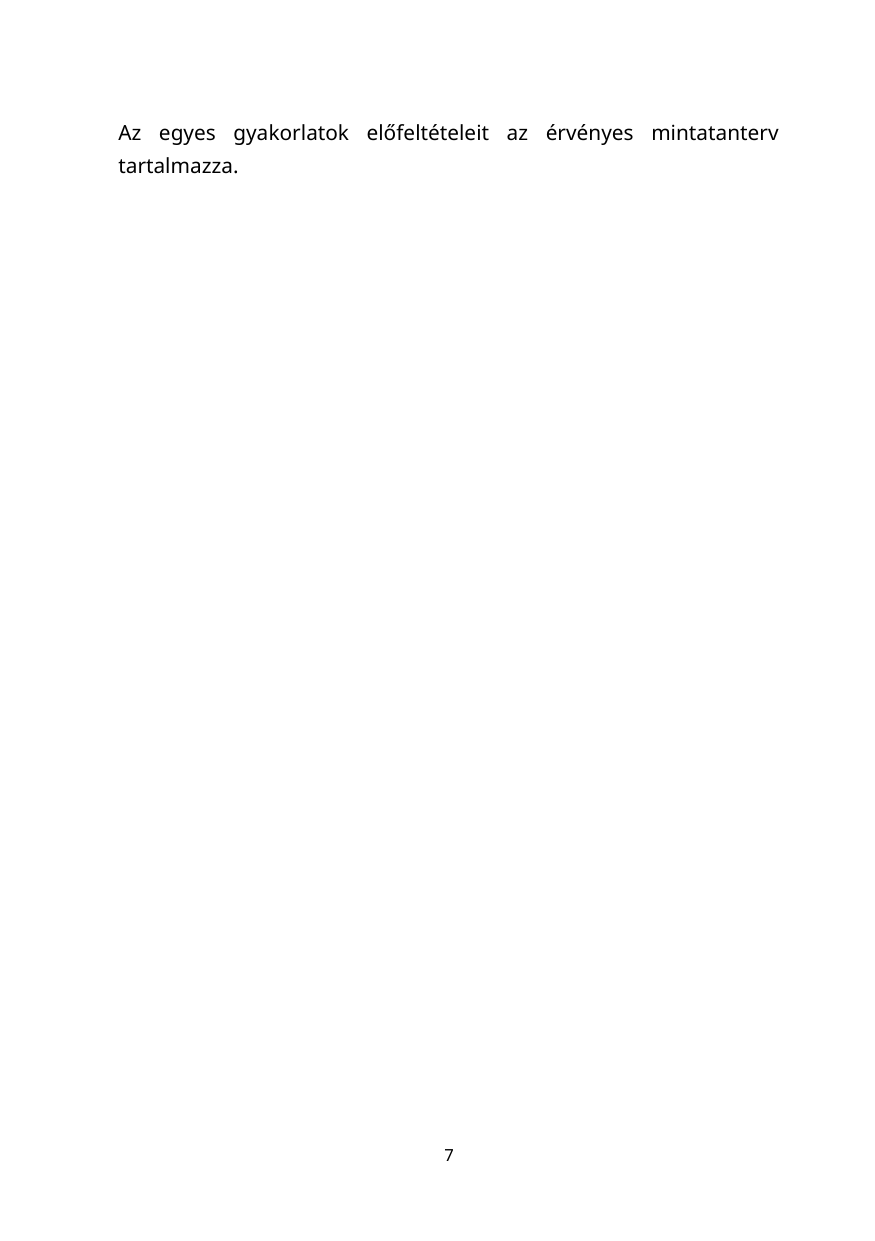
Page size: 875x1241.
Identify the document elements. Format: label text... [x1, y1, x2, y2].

list Az egyes gyakorlatok előfeltételeit az érvényes mintatanterv tartalmazza. [118, 118, 779, 179]
